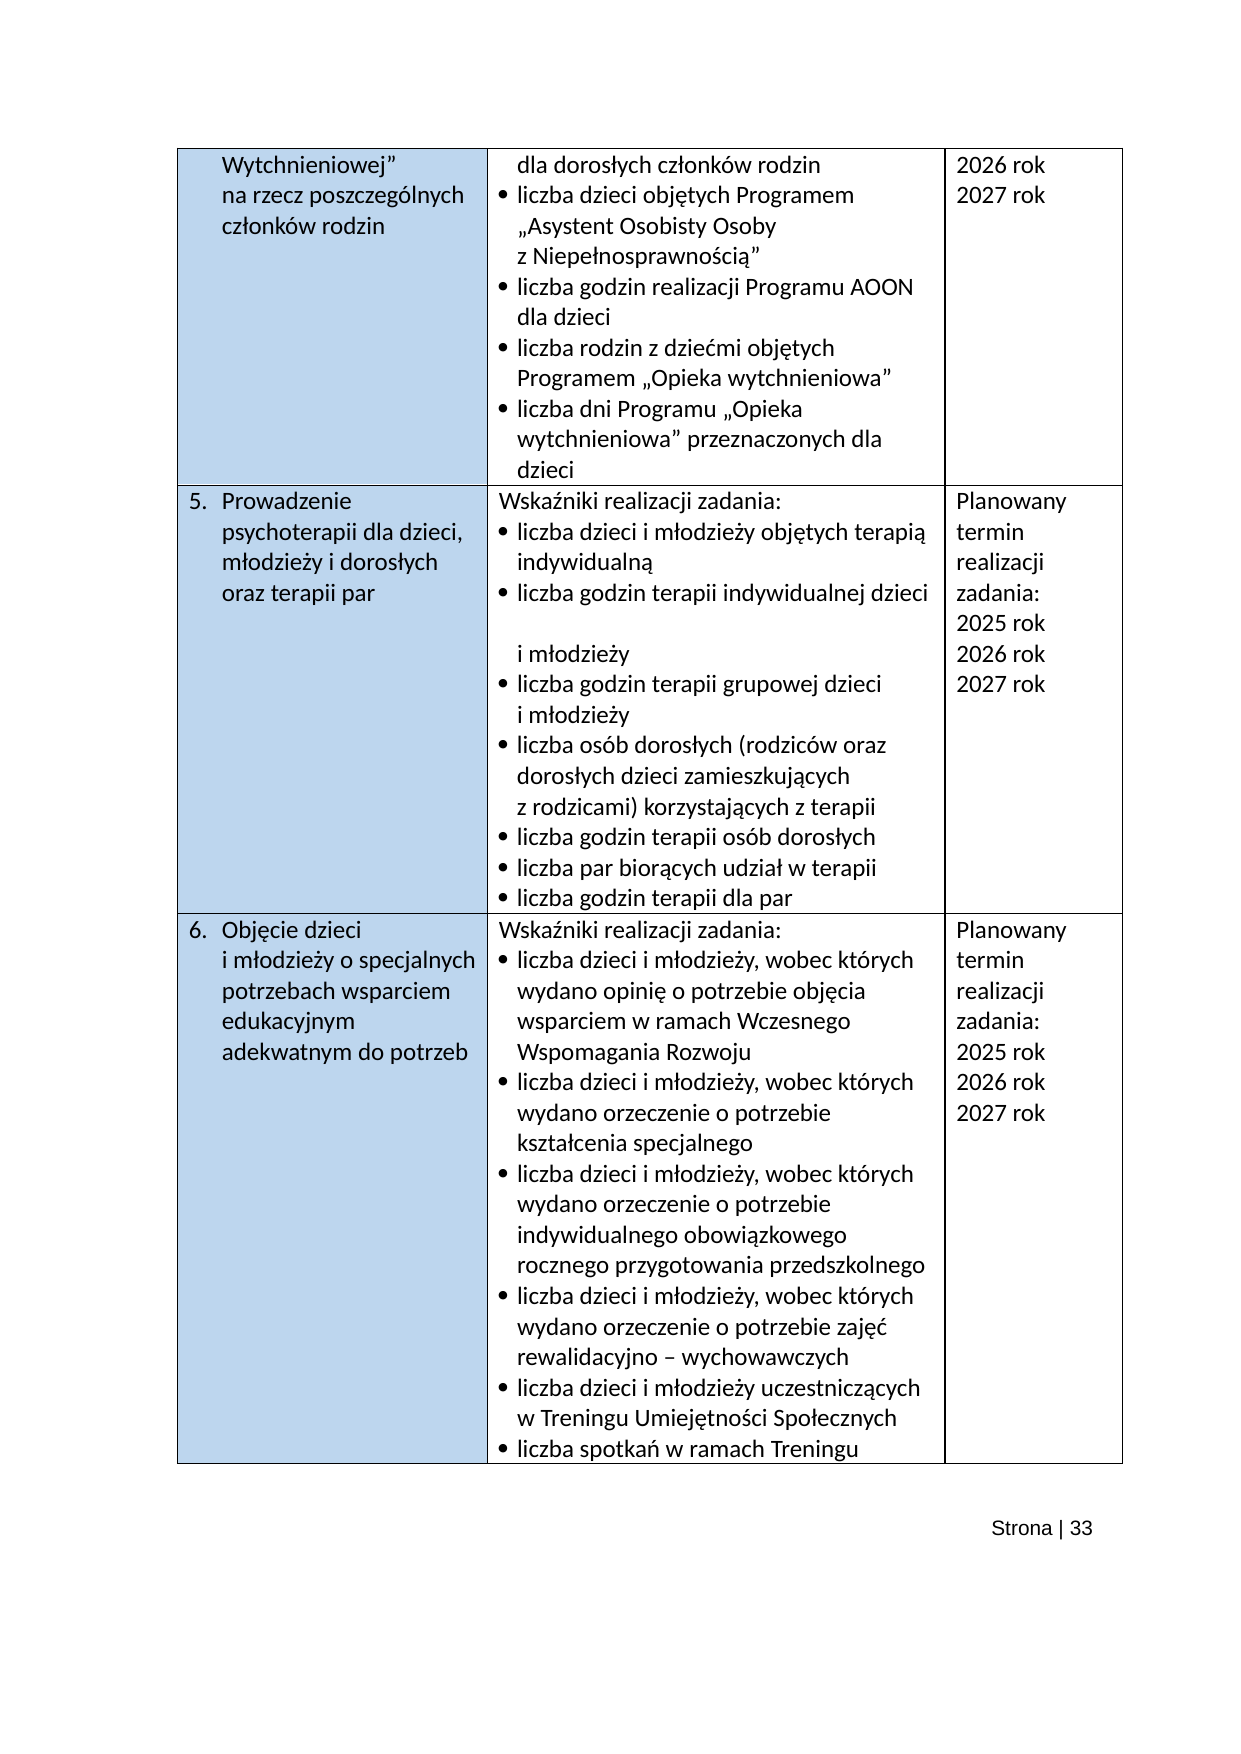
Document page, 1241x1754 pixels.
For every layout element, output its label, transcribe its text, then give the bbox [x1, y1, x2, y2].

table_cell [488, 914, 944, 1463]
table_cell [488, 149, 944, 484]
table_cell Wskaźniki realizacji zadania: liczba dzieci i młodzieży objętych terapią indywidualną liczba godzin terapii indywidualnej dzieci i młodzieży liczba godzin terapii grupowej dzieci i młodzieży liczba osób dorosłych (rodziców oraz dorosłych dzieci zamieszkujących z rodzicami) korzystających z terapii liczba godzin terapii osób dorosłych liczba par biorących udział w terapii liczba godzin terapii dla par [488, 486, 944, 913]
table_cell Planowany termin realizacji zadania: 2025 rok 2026 rok 2027 rok [946, 486, 1122, 913]
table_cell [946, 149, 1122, 484]
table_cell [178, 149, 487, 484]
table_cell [178, 914, 487, 1463]
table_cell Prowadzenie psychoterapii dla dzieci, młodzieży i dorosłych oraz terapii par [178, 486, 487, 913]
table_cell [946, 914, 1122, 1463]
